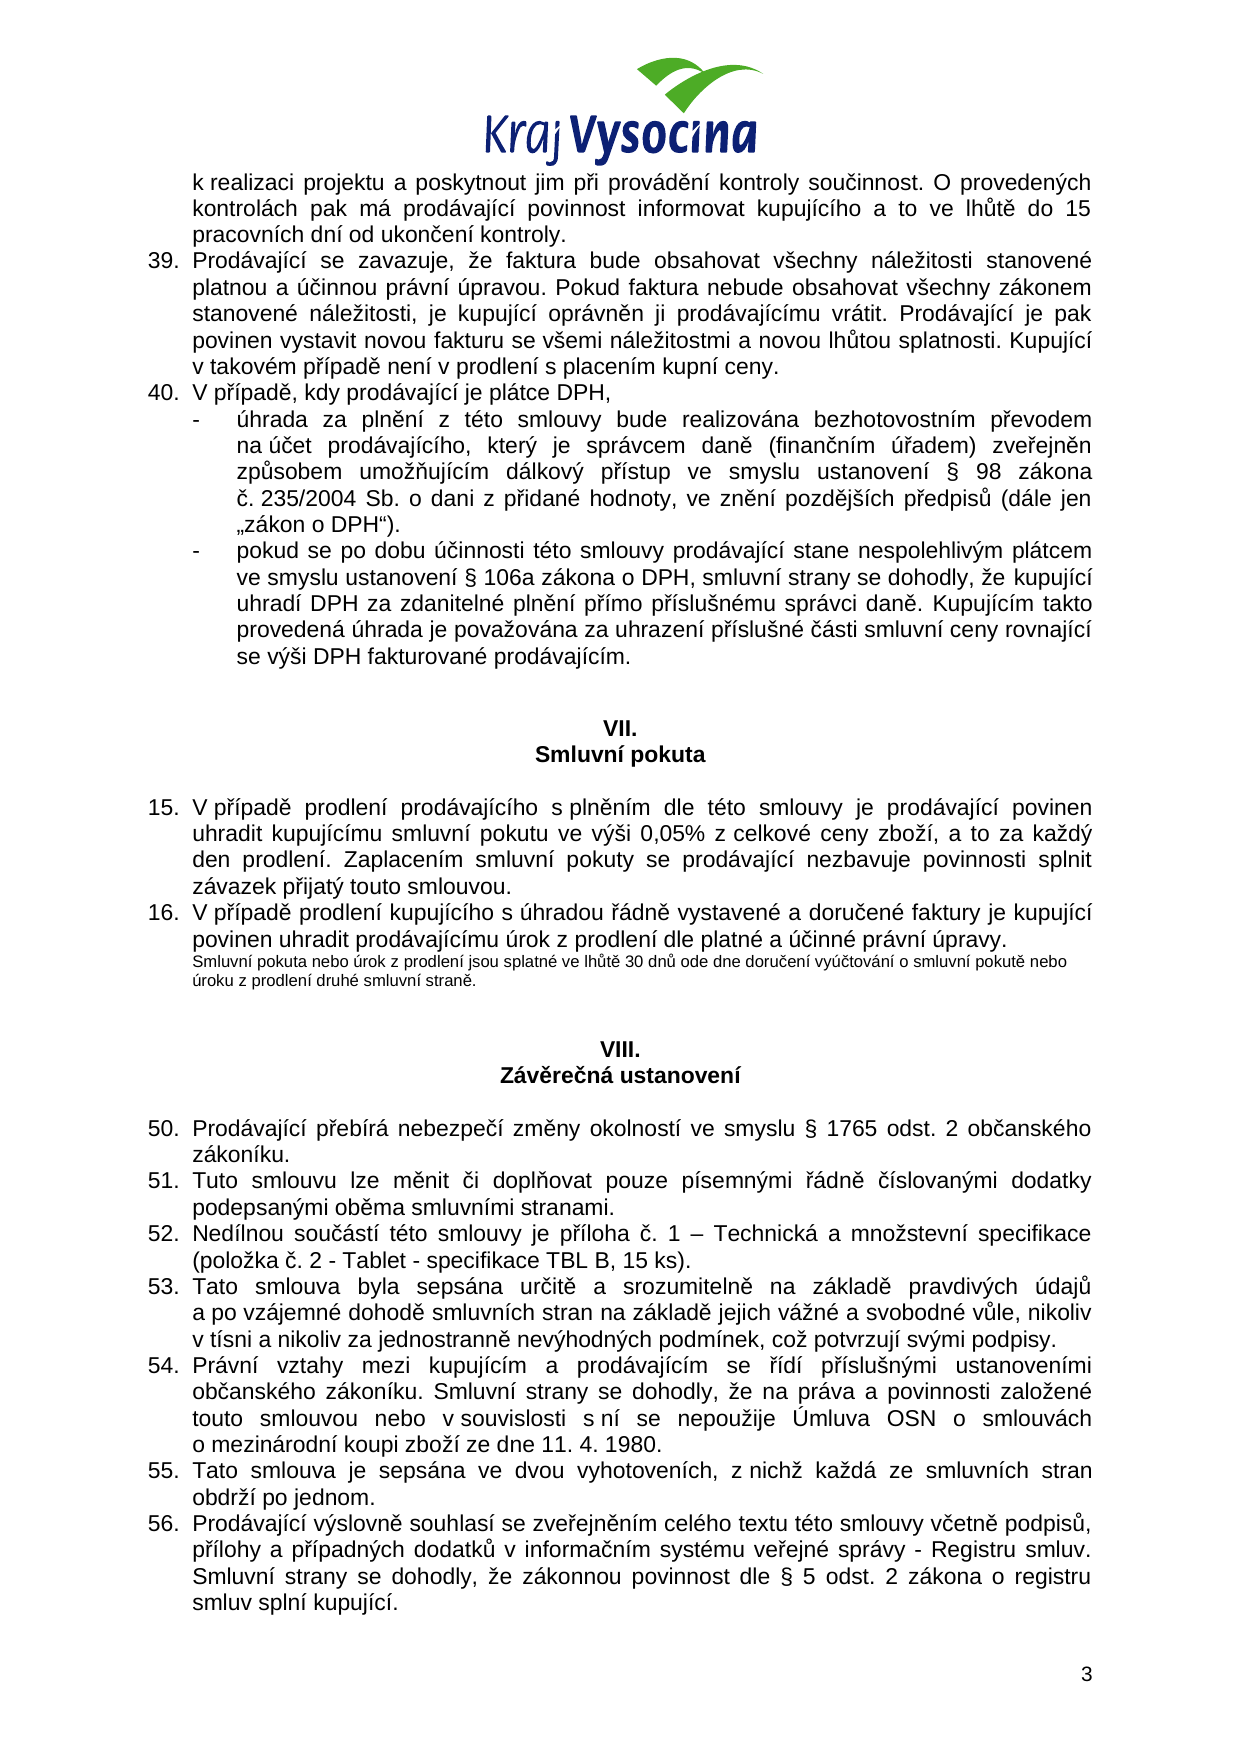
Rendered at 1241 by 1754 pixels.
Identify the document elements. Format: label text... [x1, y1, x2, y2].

text VIII. [148, 1036, 1092, 1062]
list Smluvní pokuta nebo úrok z prodlení jsou splatné ve lhůtě 30 dnů ode dne doručení vyúčtování o smluvní pokutě nebo úroku z prodlení druhé smluvní straně. [192, 952, 1092, 990]
list Tato smlouva je sepsána ve dvou vyhotoveních, z nichž každá ze smluvních stran obdrží po jednom. [148, 1457, 1092, 1510]
list V případě, kdy prodávající je plátce DPH, [148, 379, 1092, 406]
list V případě prodlení prodávajícího s plněním dle této smlouvy je prodávající povinen uhradit kupujícímu smluvní pokutu ve výši 0,05% z celkové ceny zboží, a to za každý den prodlení. Zaplacením smluvní pokuty se prodávající nezbavuje povinnosti splnit závazek přijatý touto smlouvou. [148, 794, 1092, 899]
text Závěrečná ustanovení [148, 1062, 1092, 1088]
list Tato smlouva byla sepsána určitě a srozumitelně na základě pravdivých údajů a po vzájemné dohodě smluvních stran na základě jejich vážné a svobodné vůle, nikoliv v tísni a nikoliv za jednostranně nevýhodných podmínek, což potvrzují svými podpisy. [148, 1273, 1092, 1352]
list Tuto smlouvu lze měnit či doplňovat pouze písemnými řádně číslovanými dodatky podepsanými oběma smluvními stranami. [148, 1167, 1092, 1220]
list V případě prodlení kupujícího s úhradou řádně vystavené a doručené faktury je kupující povinen uhradit prodávajícímu úrok z prodlení dle platné a účinné právní úpravy. [148, 899, 1092, 952]
text - pokud se po dobu účinnosti této smlouvy prodávající stane nespolehlivým plátcem ve smyslu ustanovení § 106a zákona o DPH, smluvní strany se dohodly, že kupující uhradí DPH za zdanitelné plnění přímo příslušnému správci daně. Kupujícím takto provedená úhrada je považována za uhrazení příslušné části smluvní ceny rovnající se výši DPH fakturované prodávajícím. [192, 537, 1092, 669]
list Prodávající výslovně souhlasí se zveřejněním celého textu této smlouvy včetně podpisů, přílohy a případných dodatků v informačním systému veřejné správy - Registru smluv. Smluvní strany se dohodly, že zákonnou povinnost dle § 5 odst. 2 zákona o registru smluv splní kupující. [148, 1510, 1092, 1616]
text Smluvní pokuta [148, 741, 1092, 767]
list Nedílnou součástí této smlouvy je příloha č. 1 – Technická a množstevní specifikace (položka č. 2 - Tablet - specifikace TBL B, 15 ks). [148, 1220, 1092, 1273]
text - úhrada za plnění z této smlouvy bude realizována bezhotovostním převodem na účet prodávajícího, který je správcem daně (finančním úřadem) zveřejněn způsobem umožňujícím dálkový přístup ve smyslu ustanovení § 98 zákona č. 235/2004 Sb. o dani z přidané hodnoty, ve znění pozdějších předpisů (dále jen „zákon o DPH“). [192, 406, 1092, 537]
list Prodávající přebírá nebezpečí změny okolností ve smyslu § 1765 odst. 2 občanského zákoníku. [148, 1115, 1092, 1167]
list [148, 168, 1092, 247]
list Prodávající se zavazuje, že faktura bude obsahovat všechny náležitosti stanovené platnou a účinnou právní úpravou. Pokud faktura nebude obsahovat všechny zákonem stanovené náležitosti, je kupující oprávněn ji prodávajícímu vrátit. Prodávající je pak povinen vystavit novou fakturu se všemi náležitostmi a novou lhůtou splatnosti. Kupující v takovém případě není v prodlení s placením kupní ceny. [148, 247, 1092, 379]
list Právní vztahy mezi kupujícím a prodávajícím se řídí příslušnými ustanoveními občanského zákoníku. Smluvní strany se dohodly, že na práva a povinnosti založené touto smlouvou nebo v souvislosti s ní se nepoužije Úmluva OSN o smlouvách o mezinárodní koupi zboží ze dne 11. 4. 1980. [148, 1352, 1092, 1457]
text VII. [148, 715, 1092, 741]
